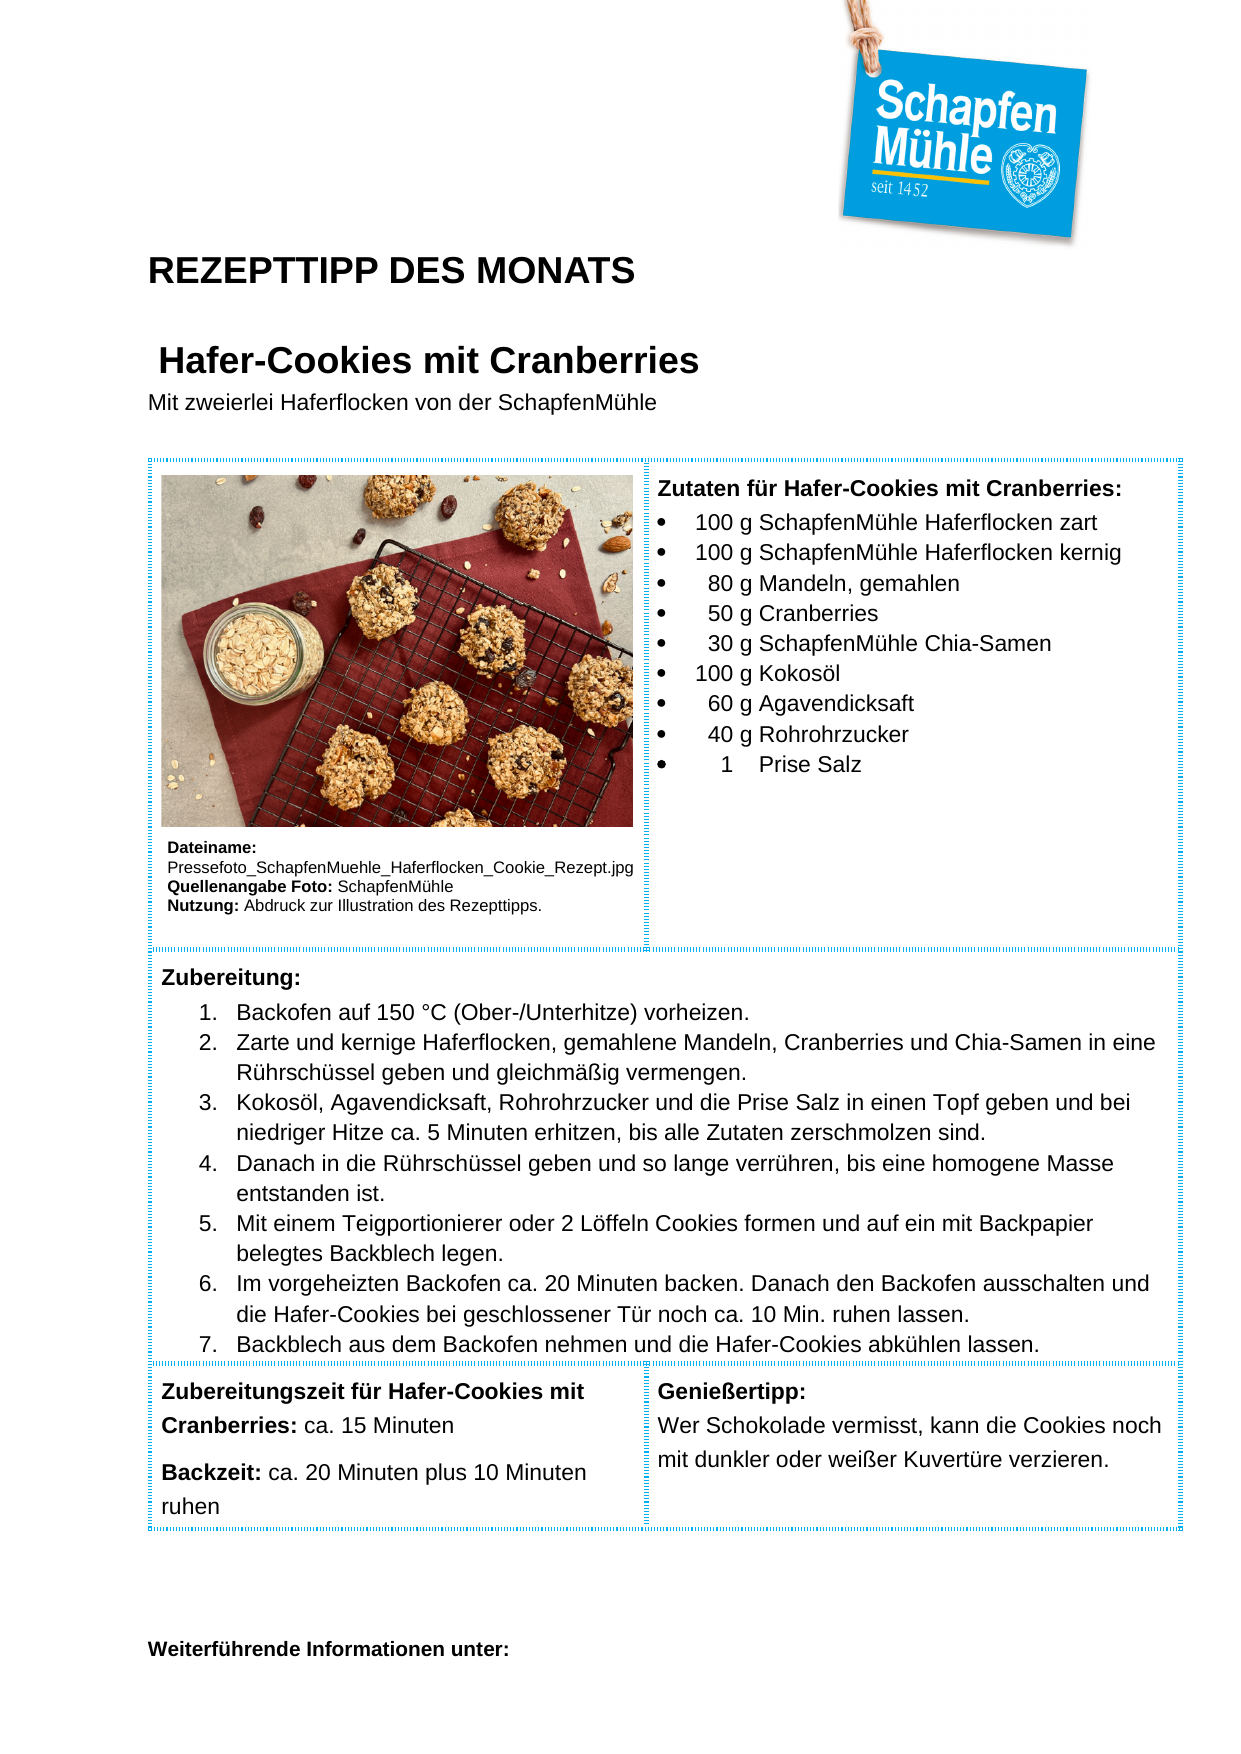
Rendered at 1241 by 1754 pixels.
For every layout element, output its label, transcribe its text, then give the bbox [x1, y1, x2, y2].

table_cell Zubereitungszeit für Hafer-Cookies mit Cranberries: ca. 15 Minuten Backzeit: ca. 20 Minuten plus 10 Minuten ruhen [150, 1361, 646, 1526]
text REZEPTTIPP DES MONATS [148, 248, 1092, 291]
table_cell Zubereitung: Backofen auf 150 °C (Ober-/Unterhitze) vorheizen. Zarte und kernige Haferflocken, gemahlene Mandeln, Cranberries und Chia-Samen in eine Rührschüssel geben und gleichmäßig vermengen. Kokosöl, Agavendicksaft, Rohrohrzucker und die Prise Salz in einen Topf geben und bei niedriger Hitze ca. 5 Minuten erhitzen, bis alle Zutaten zerschmolzen sind. Danach in die Rührschüssel geben und so lange verrühren, bis eine homogene Masse entstanden ist. Mit einem Teigportionierer oder 2 Löffeln Cookies formen und auf ein mit Backpapier belegtes Backblech legen. Im vorgeheizten Backofen ca. 20 Minuten backen. Danach den Backofen ausschalten und die Hafer-Cookies bei geschlossener Tür noch ca. 10 Min. ruhen lassen. Backblech aus dem Backofen nehmen und die Hafer-Cookies abkühlen lassen. [150, 947, 1180, 1361]
table_cell Genießertipp: Wer Schokolade vermisst, kann die Cookies noch mit dunkler oder weißer Kuvertüre verzieren. [646, 1361, 1180, 1526]
text Weiterführende Informationen unter: [148, 1637, 1092, 1661]
table_header Zutaten für Hafer-Cookies mit Cranberries: 100 g SchapfenMühle Haferflocken zart 100 g SchapfenMühle Haferflocken kernig 80 g Mandeln, gemahlen 50 g Cranberries 30 g SchapfenMühle Chia-Samen 100 g Kokosöl 60 g Agavendicksaft 40 g Rohrohrzucker 1 Prise Salz [646, 458, 1180, 947]
table_header [150, 458, 646, 947]
picture [161, 475, 633, 827]
picture [838, 0, 1093, 250]
text Hafer-Cookies mit Cranberries Mit zweierlei Haferflocken von der SchapfenMühle [148, 338, 1092, 416]
